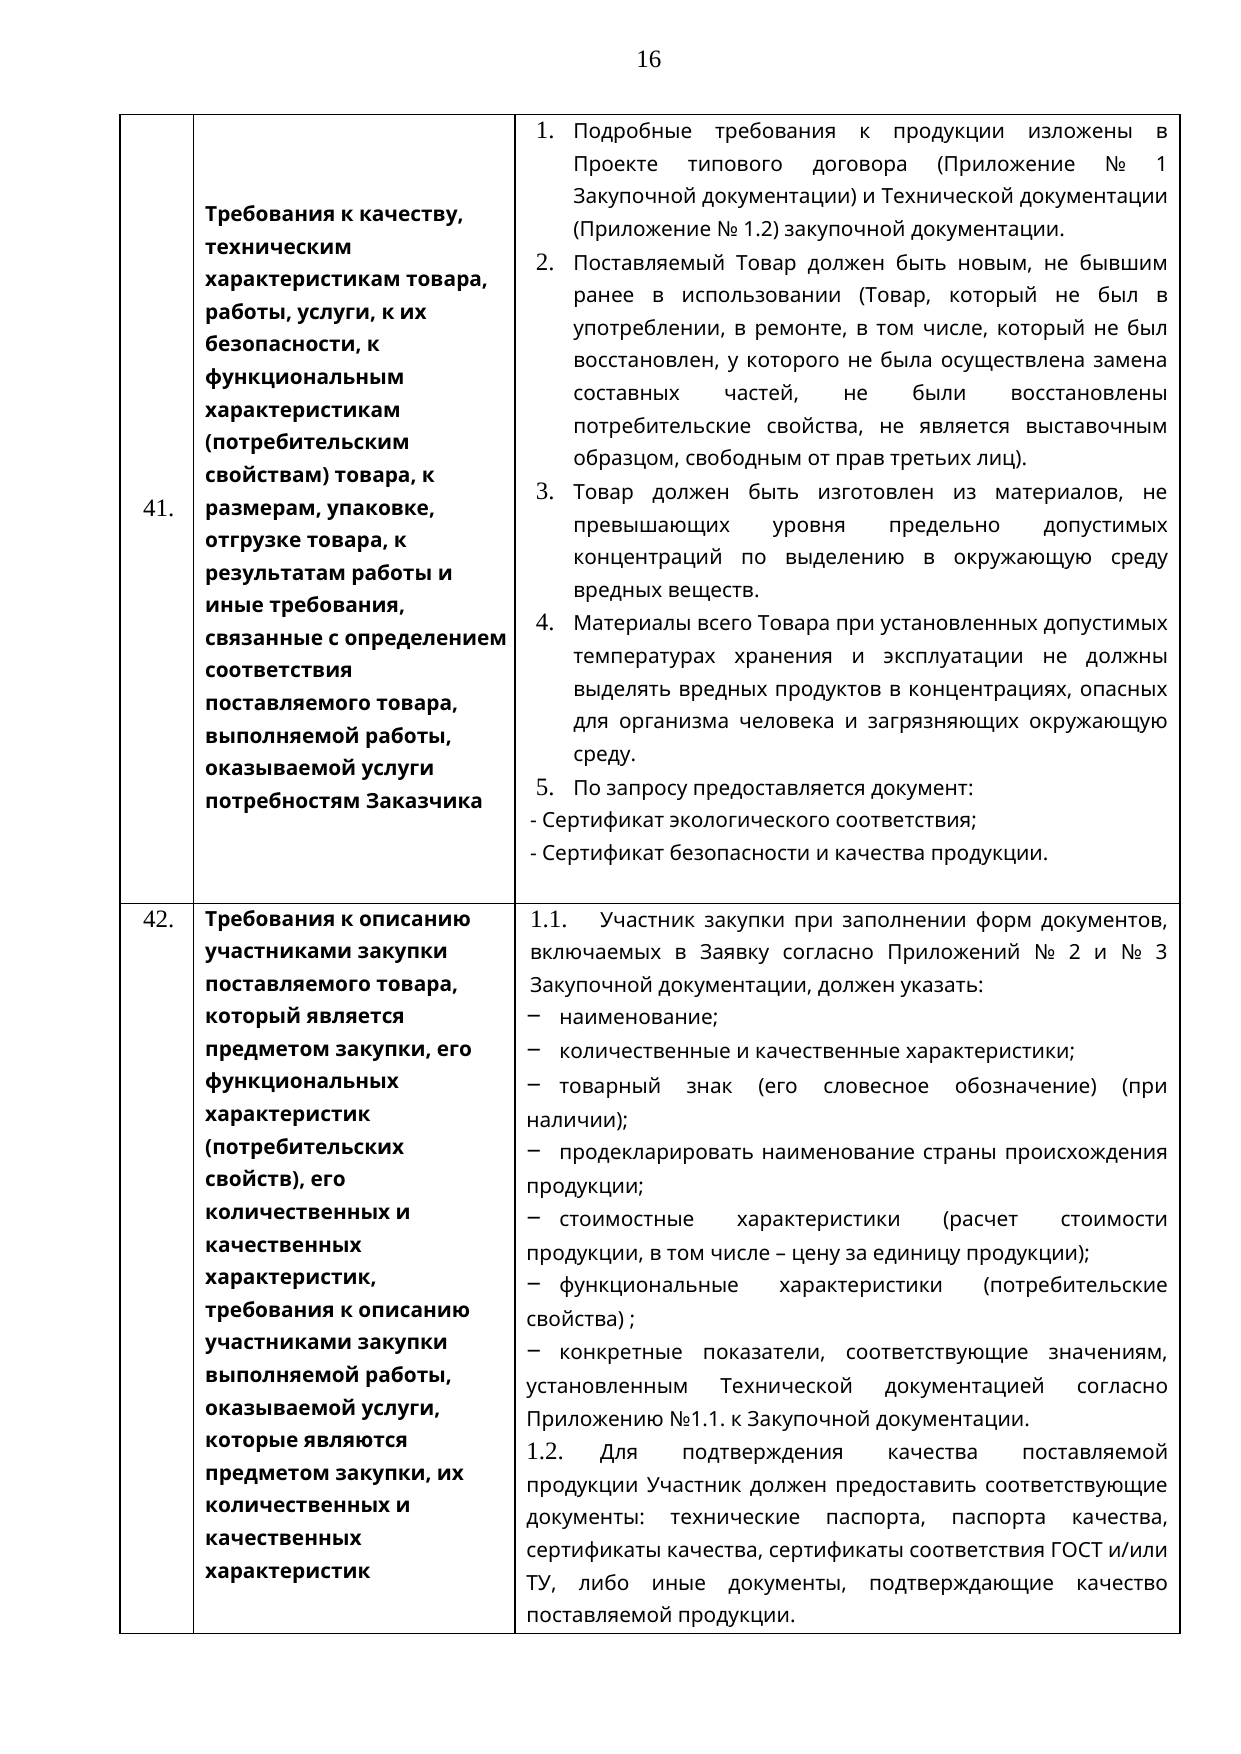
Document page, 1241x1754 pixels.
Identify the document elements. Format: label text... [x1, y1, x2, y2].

table_cell Подробные требования к продукции изложены в Проекте типового договора (Приложение № 1 Закупочной документации) и Технической документации (Приложение № 1.2) закупочной документации. Поставляемый Товар должен быть новым, не бывшим ранее в использовании (Товар, который не был в употреблении, в ремонте, в том числе, который не был восстановлен, у которого не была осуществлена замена составных частей, не были восстановлены потребительские свойства, не является выставочным образцом, свободным от прав третьих лиц). Товар должен быть изготовлен из материалов, не превышающих уровня предельно допустимых концентраций по выделению в окружающую среду вредных веществ. Материалы всего Товара при установленных допустимых температурах хранения и эксплуатации не должны выделять вредных продуктов в концентрациях, опасных для организма человека и загрязняющих окружающую среду. По запросу предоставляется документ: - Сертификат экологического соответствия; - Сертификат безопасности и качества продукции. [516, 115, 1179, 903]
table_cell Требования к качеству, техническим характеристикам товара, работы, услуги, к их безопасности, к функциональным характеристикам (потребительским свойствам) товара, к размерам, упаковке, отгрузке товара, к результатам работы и иные требования, связанные с определением соответствия поставляемого товара, выполняемой работы, оказываемой услуги потребностям Заказчика [194, 115, 514, 903]
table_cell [194, 904, 514, 1633]
table_cell [121, 115, 193, 903]
table_cell [121, 904, 193, 1633]
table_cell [516, 904, 1179, 1633]
